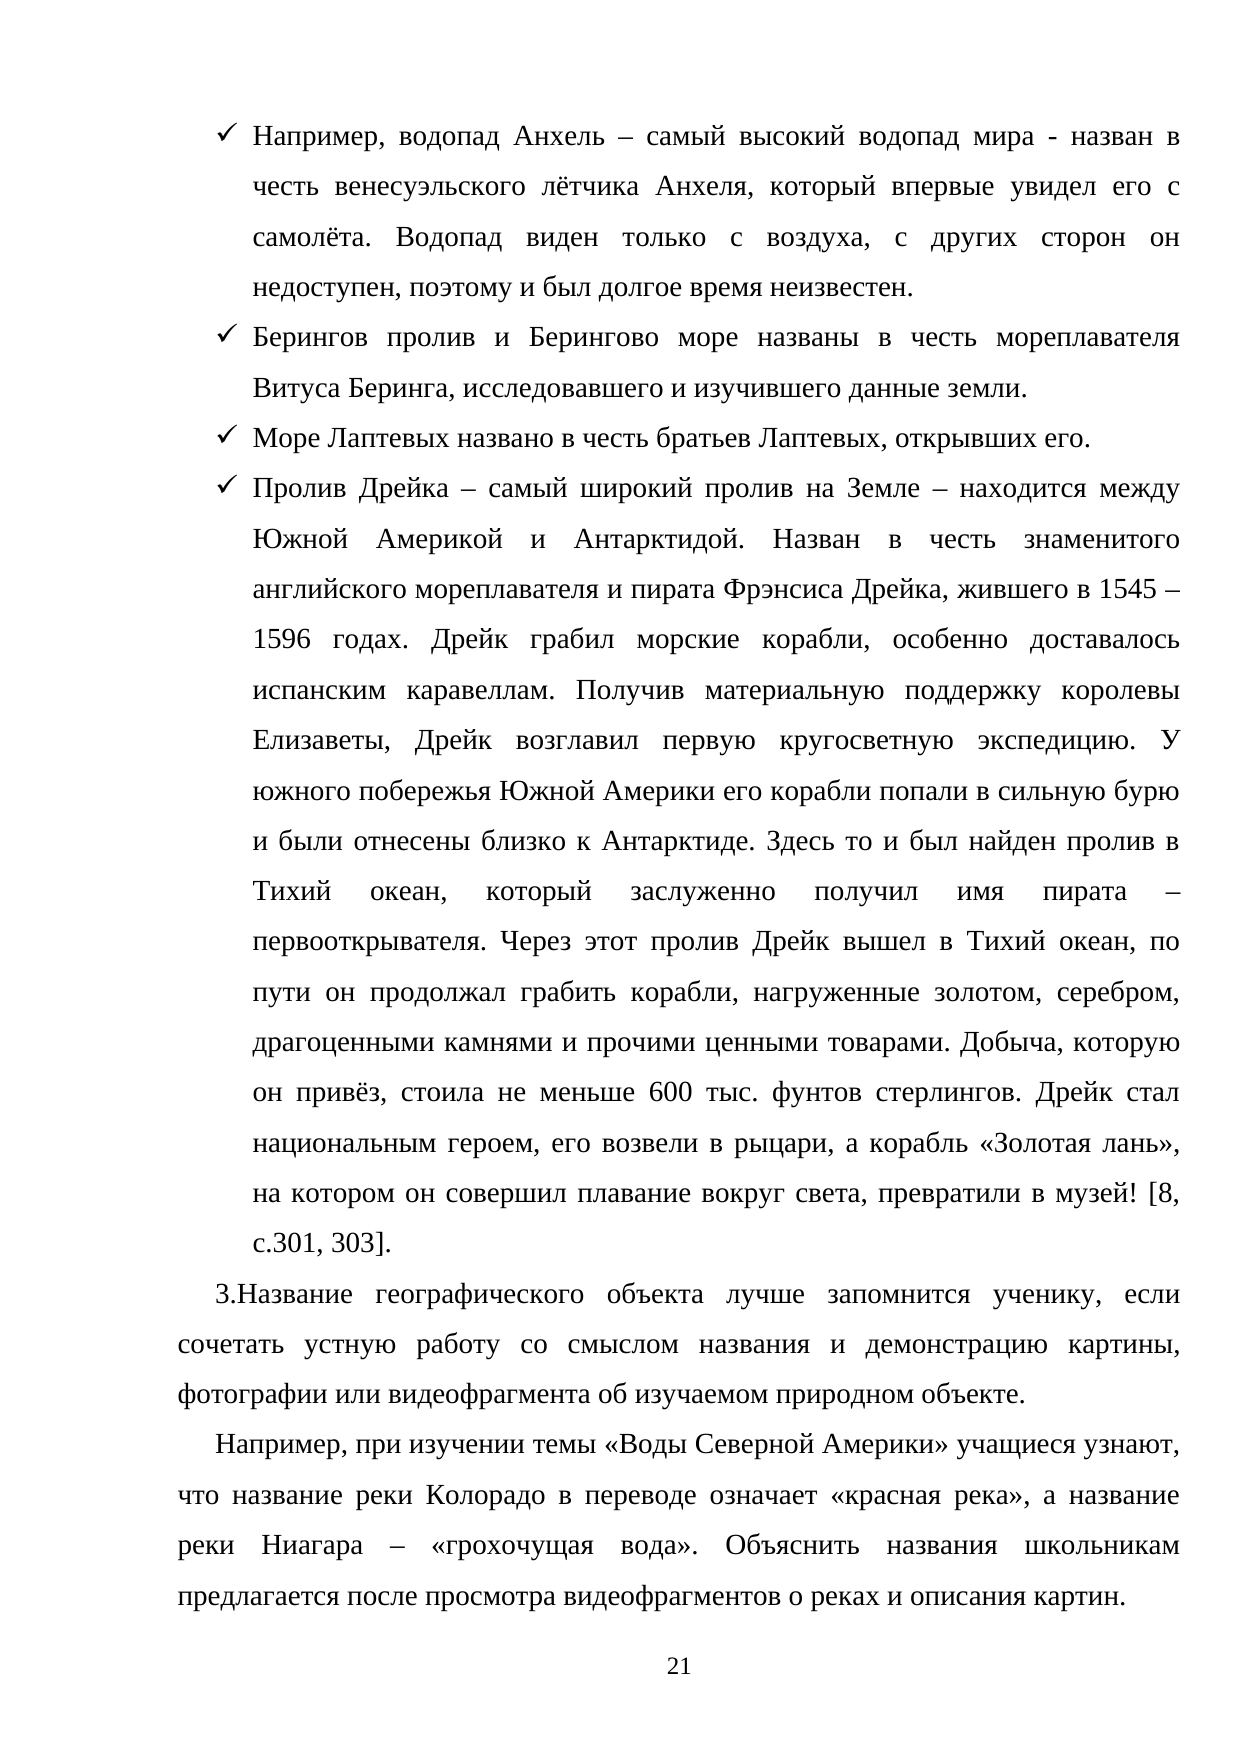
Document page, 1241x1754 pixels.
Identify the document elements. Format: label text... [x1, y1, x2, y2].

list Море Лаптевых названо в честь братьев Лаптевых, открывших его. [215, 420, 1181, 454]
list Например, водопад Анхель – самый высокий водопад мира - назван в честь венесуэльского лётчика Анхеля, который впервые увидел его с самолёта. Водопад виден только с воздуха, с других сторон он недоступен, поэтому и был долгое время неизвестен. [215, 118, 1181, 303]
text 3.Название географического объекта лучше запомнится ученику, если сочетать устную работу со смыслом названия и демонстрацию картины, фотографии или видеофрагмента об изучаемом природном объекте. [177, 1276, 1181, 1410]
list Пролив Дрейка – самый широкий пролив на Земле – находится между Южной Америкой и Антарктидой. Назван в честь знаменитого английского мореплавателя и пирата Фрэнсиса Дрейка, жившего в 1545 – 1596 годах. Дрейк грабил морские корабли, особенно доставалось испанским каравеллам. Получив материальную поддержку королевы Елизаветы, Дрейк возглавил первую кругосветную экспедицию. У южного побережья Южной Америки его корабли попали в сильную бурю и были отнесены близко к Антарктиде. Здесь то и был найден пролив в Тихий океан, который заслуженно получил имя пирата – первооткрывателя. Через этот пролив Дрейк вышел в Тихий океан, по пути он продолжал грабить корабли, нагруженные золотом, серебром, драгоценными камнями и прочими ценными товарами. Добыча, которую он привёз, стоила не меньше 600 тыс. фунтов стерлингов. Дрейк стал национальным героем, его возвели в рыцари, а корабль «Золотая лань», на котором он совершил плавание вокруг света, превратили в музей! [8, с.301, 303]. [215, 471, 1181, 1259]
text Например, при изучении темы «Воды Северной Америки» учащиеся узнают, что название реки Колорадо в переводе означает «красная река», а название реки Ниагара – «грохочущая вода». Объяснить названия школьникам предлагается после просмотра видеофрагментов о реках и описания картин. [177, 1427, 1181, 1611]
list Берингов пролив и Берингово море названы в честь мореплавателя Витуса Беринга, исследовавшего и изучившего данные земли. [215, 319, 1181, 403]
